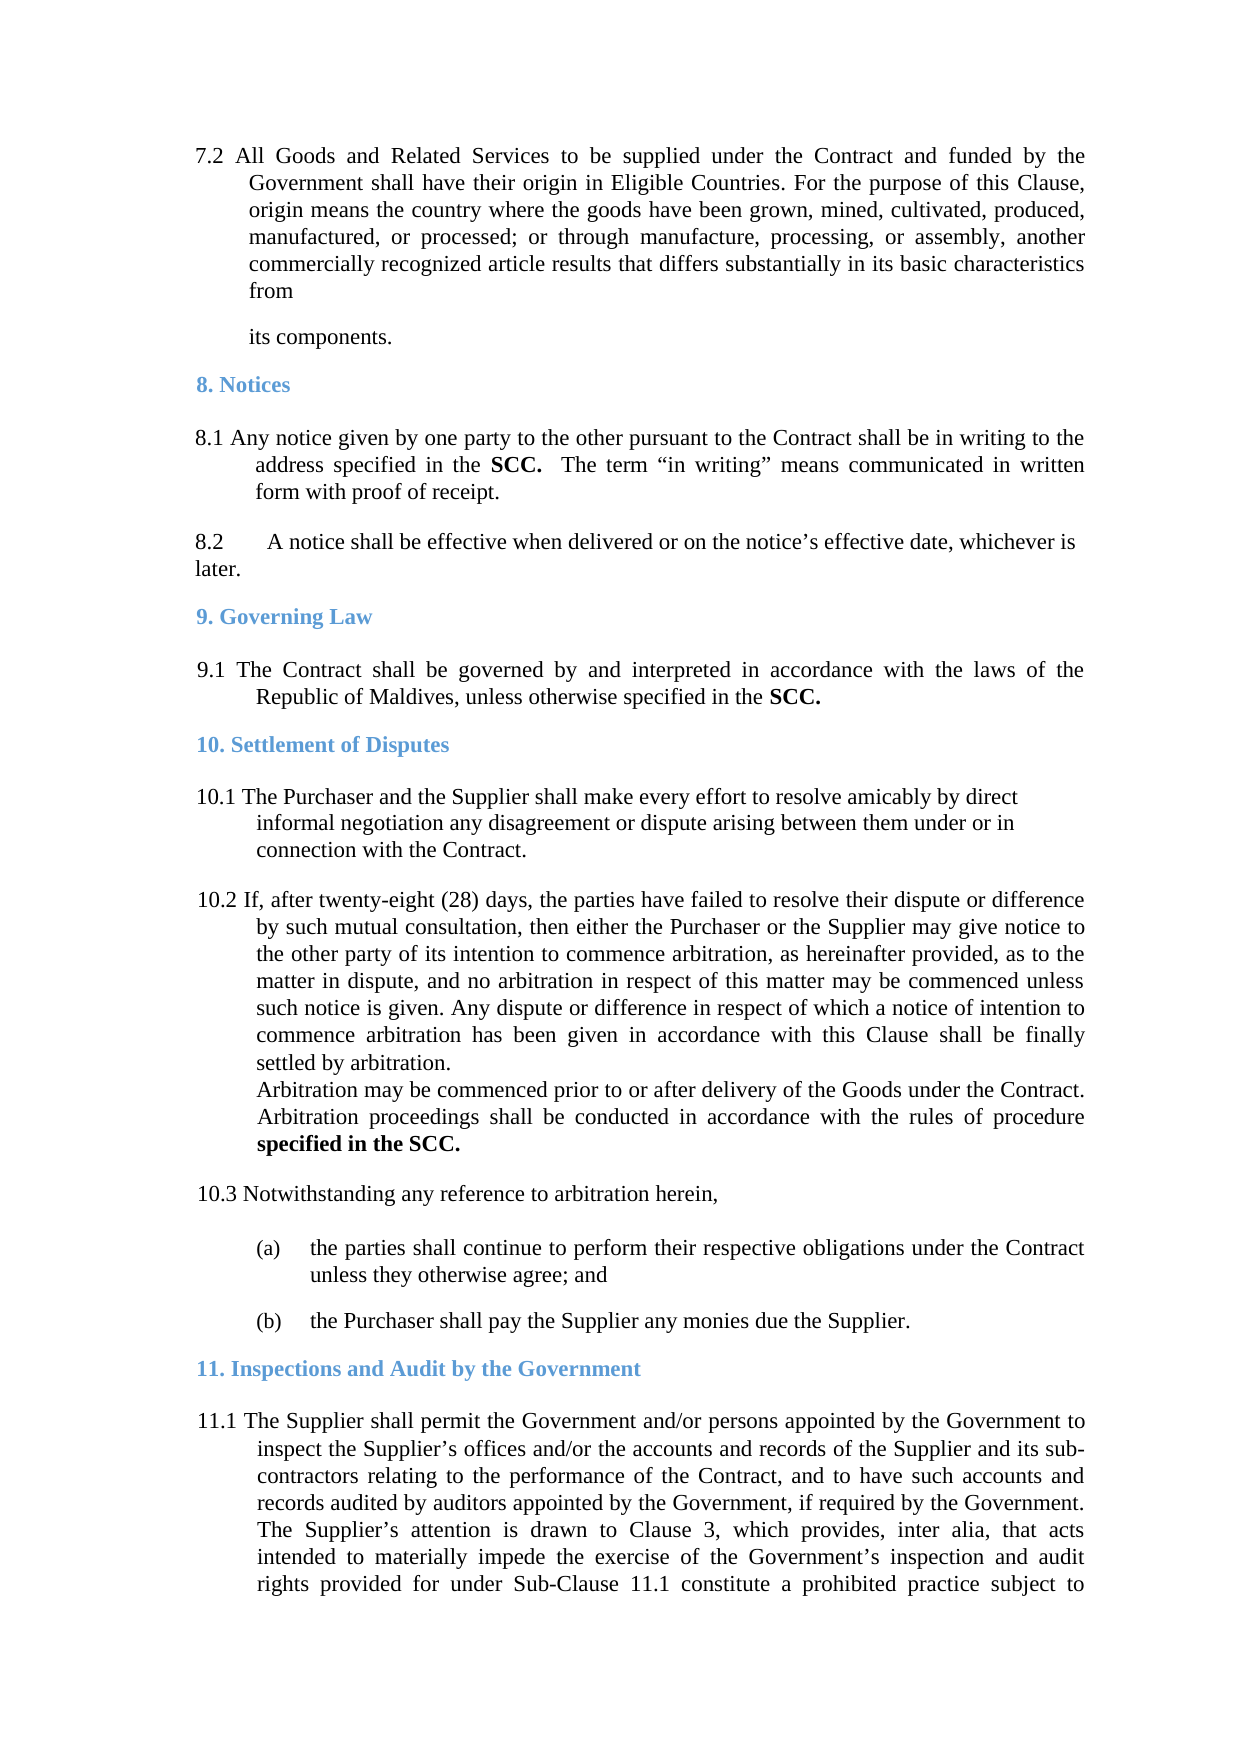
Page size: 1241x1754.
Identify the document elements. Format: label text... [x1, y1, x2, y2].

text 10.2 If, after twenty-eight (28) days, the parties have failed to resolve their dispute or difference by such mutual consultation, then either the Purchaser or the Supplier may give notice to the other party of its intention to commence arbitration, as hereinafter provided, as to the matter in dispute, and no arbitration in respect of this matter may be commenced unless such notice is given. Any dispute or difference in respect of which a notice of intention to commence arbitration has been given in accordance with this Clause shall be finally settled by arbitration. [197, 886, 1086, 1075]
text 9.1 The Contract shall be governed by and interpreted in accordance with the laws of the Republic of Maldives, unless otherwise specified in the SCC. [197, 656, 1086, 709]
text 10.1 The Purchaser and the Supplier shall make every effort to resolve amicably by direct informal negotiation any disagreement or dispute arising between them under or in connection with the Contract. [196, 784, 1086, 862]
text its components. [249, 323, 1086, 349]
list the parties shall continue to perform their respective obligations under the Contract unless they otherwise agree; and [256, 1234, 1086, 1287]
subtitle 9. Governing Law [196, 603, 1086, 629]
text 8.1 Any notice given by one party to the other pursuant to the Contract shall be in writing to the address specified in the SCC. The term “in writing” means communicated in written form with proof of receipt. [195, 424, 1086, 504]
text Arbitration may be commenced prior to or after delivery of the Goods under the Contract. Arbitration proceedings shall be conducted in accordance with the rules of procedure specified in the SCC. [256, 1076, 1086, 1156]
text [197, 1407, 1086, 1596]
subtitle 10. Settlement of Disputes [196, 731, 1086, 757]
text 10.3 Notwithstanding any reference to arbitration herein, [197, 1180, 1086, 1206]
subtitle 8. Notices [196, 371, 1086, 397]
subtitle 11. Inspections and Audit by the Government [196, 1354, 1086, 1381]
text 8.2 A notice shall be effective when delivered or on the notice’s effective date, whichever is later. [195, 528, 1086, 581]
list the Purchaser shall pay the Supplier any monies due the Supplier. [256, 1307, 1086, 1333]
text 7.2 All Goods and Related Services to be supplied under the Contract and funded by the Government shall have their origin in Eligible Countries. For the purpose of this Clause, origin means the country where the goods have been grown, mined, cultivated, produced, manufactured, or processed; or through manufacture, processing, or assembly, another commercially recognized article results that differs substantially in its basic characteristics from [195, 142, 1086, 303]
